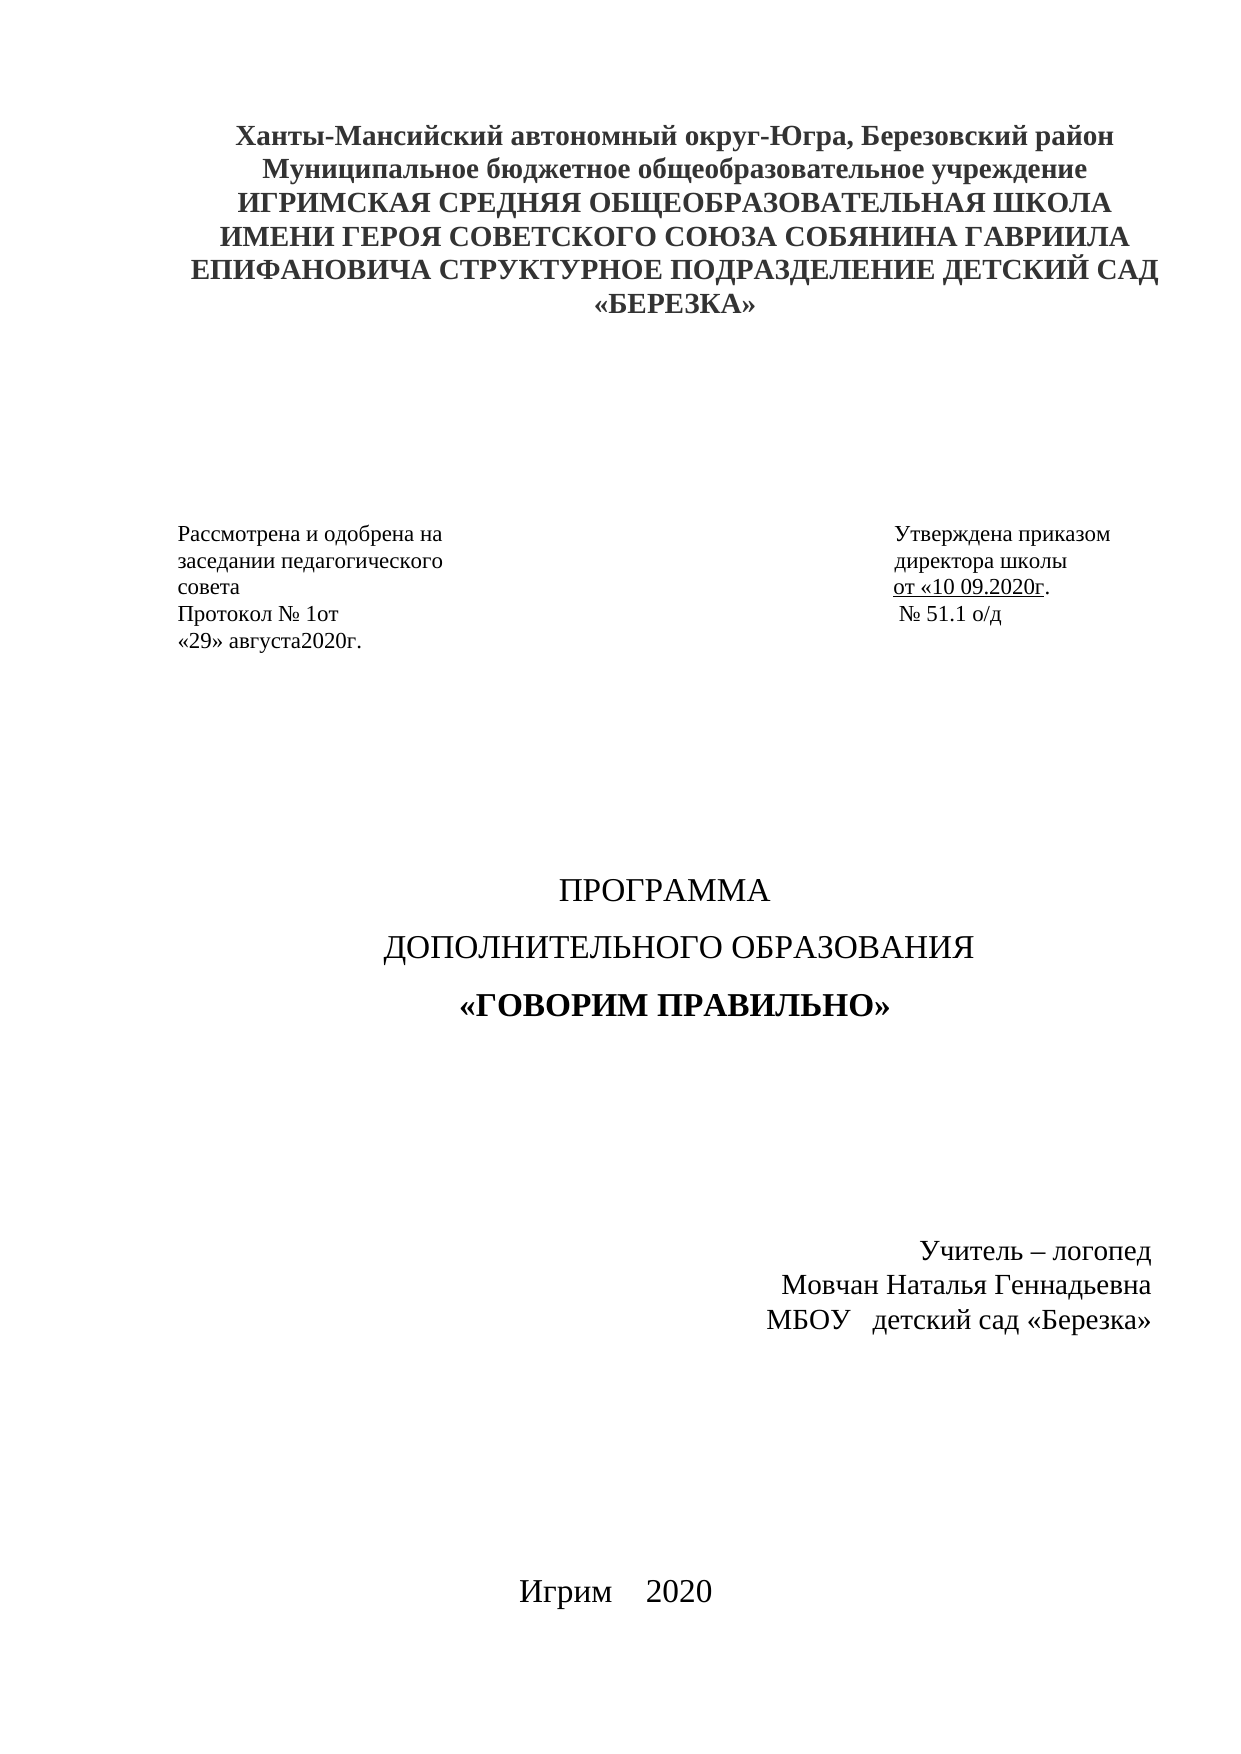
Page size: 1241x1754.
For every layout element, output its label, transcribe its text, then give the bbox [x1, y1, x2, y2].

text ПРОГРАММА [558, 870, 1240, 908]
text Рассмотрена и одобрена на Утверждена приказом заседании педагогического директора школы совета от «10 09.2020г. Протокол № 1от № 51.1 о/д [177, 521, 1133, 626]
text Ханты-Мансийский автономный округ-Югра, Березовский район Муниципальное бюджетное общеобразовательное учреждение ИГРИМСКАЯ СРЕДНЯЯ ОБЩЕОБРАЗОВАТЕЛЬНАЯ ШКОЛА ИМЕНИ ГЕРОЯ СОВЕТСКОГО СОЮЗА СОБЯНИНА ГАВРИИЛА ЕПИФАНОВИЧА СТРУКТУРНОЕ ПОДРАЗДЕЛЕНИЕ ДЕТСКИЙ САД «БЕРЕЗКА» [180, 118, 1169, 319]
text Учитель – логопед [919, 1233, 1240, 1266]
text ДОПОЛНИТЕЛЬНОГО ОБРАЗОВАНИЯ «ГОВОРИМ ПРАВИЛЬНО» [364, 908, 985, 1023]
text «29» августа2020г. [177, 627, 1240, 653]
text Мовчан Наталья Геннадьевна [424, 1267, 1240, 1301]
text Игрим 2020 [177, 1571, 1240, 1609]
text МБОУ детский сад «Березка» [409, 1302, 1240, 1336]
